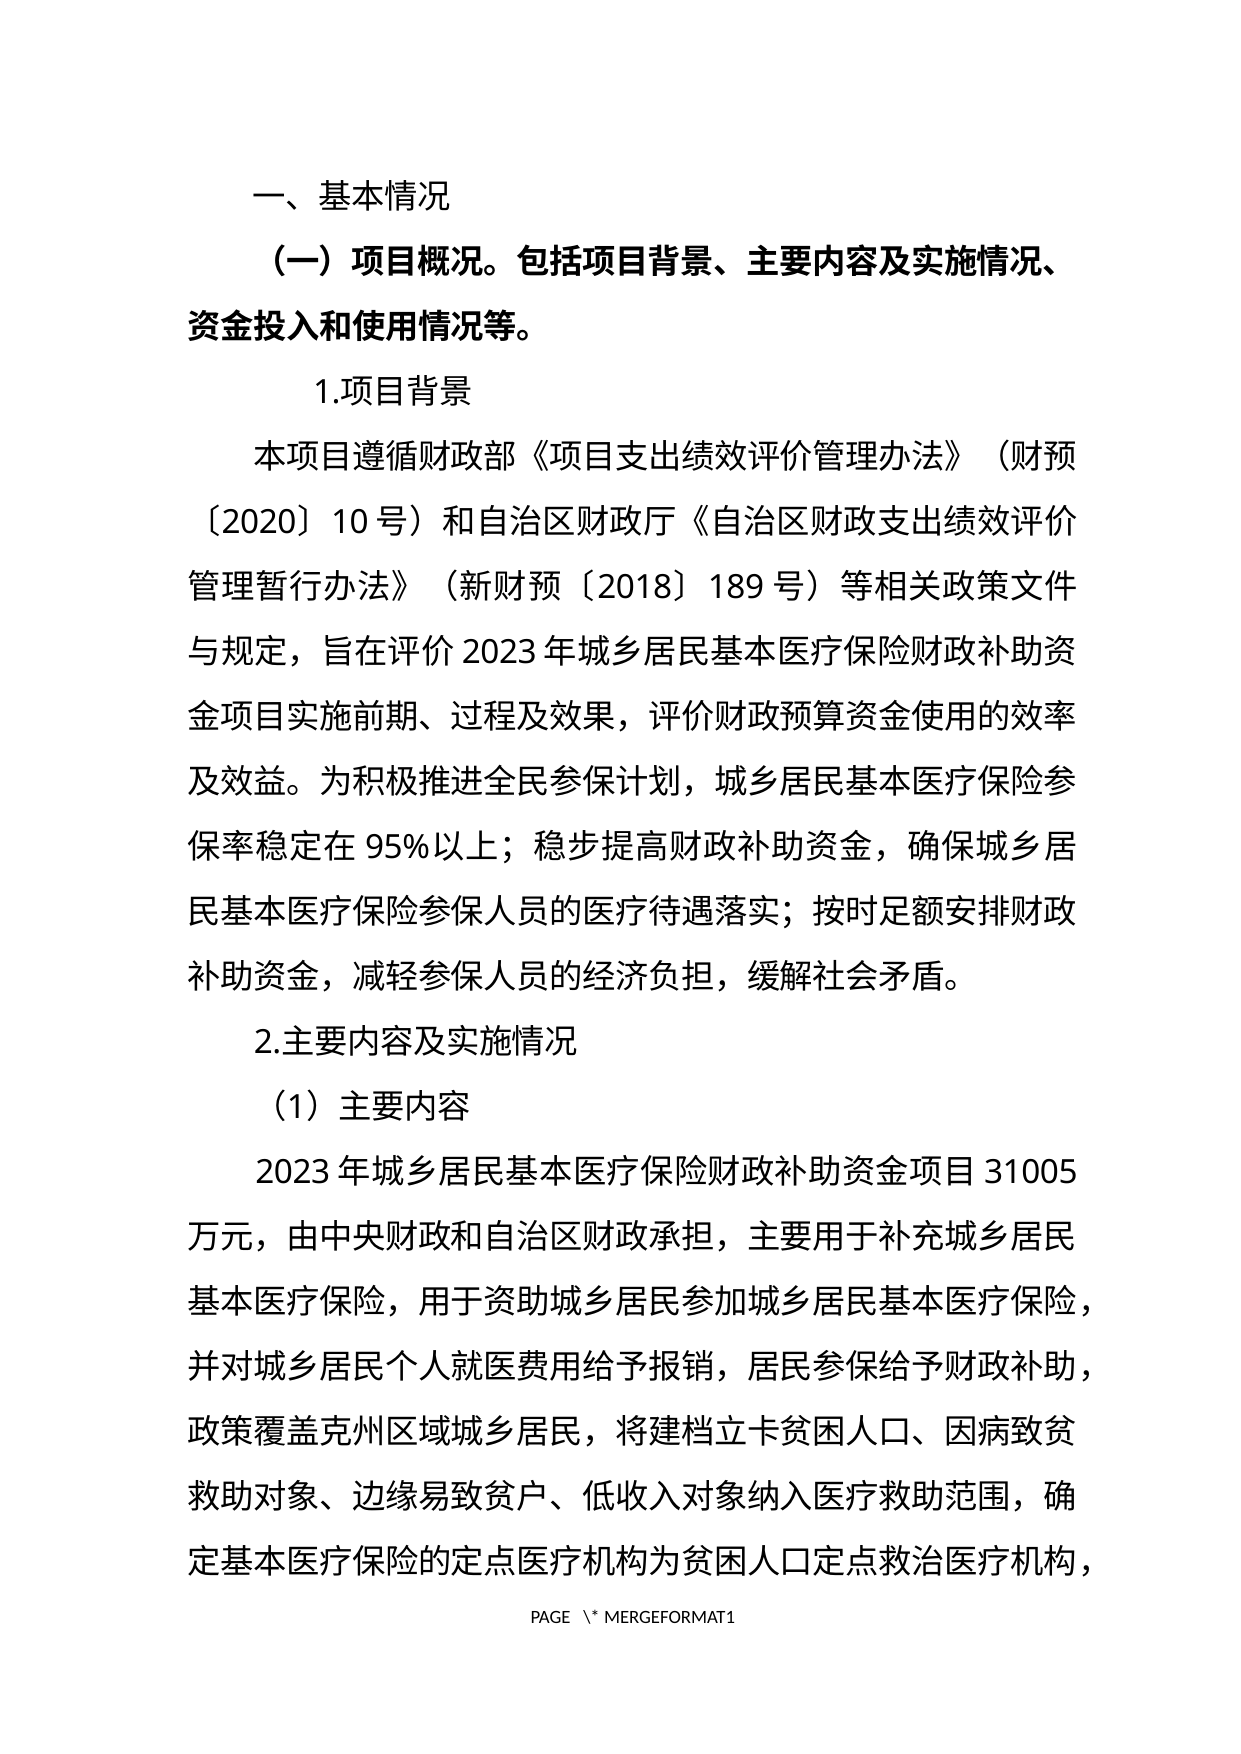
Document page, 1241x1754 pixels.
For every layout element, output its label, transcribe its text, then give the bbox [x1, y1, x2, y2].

text 一、基本情况 [187, 162, 1078, 227]
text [187, 357, 1078, 1592]
text （一）项目概况。包括项目背景、主要内容及实施情况、资金投入和使用情况等。 [187, 227, 1078, 357]
